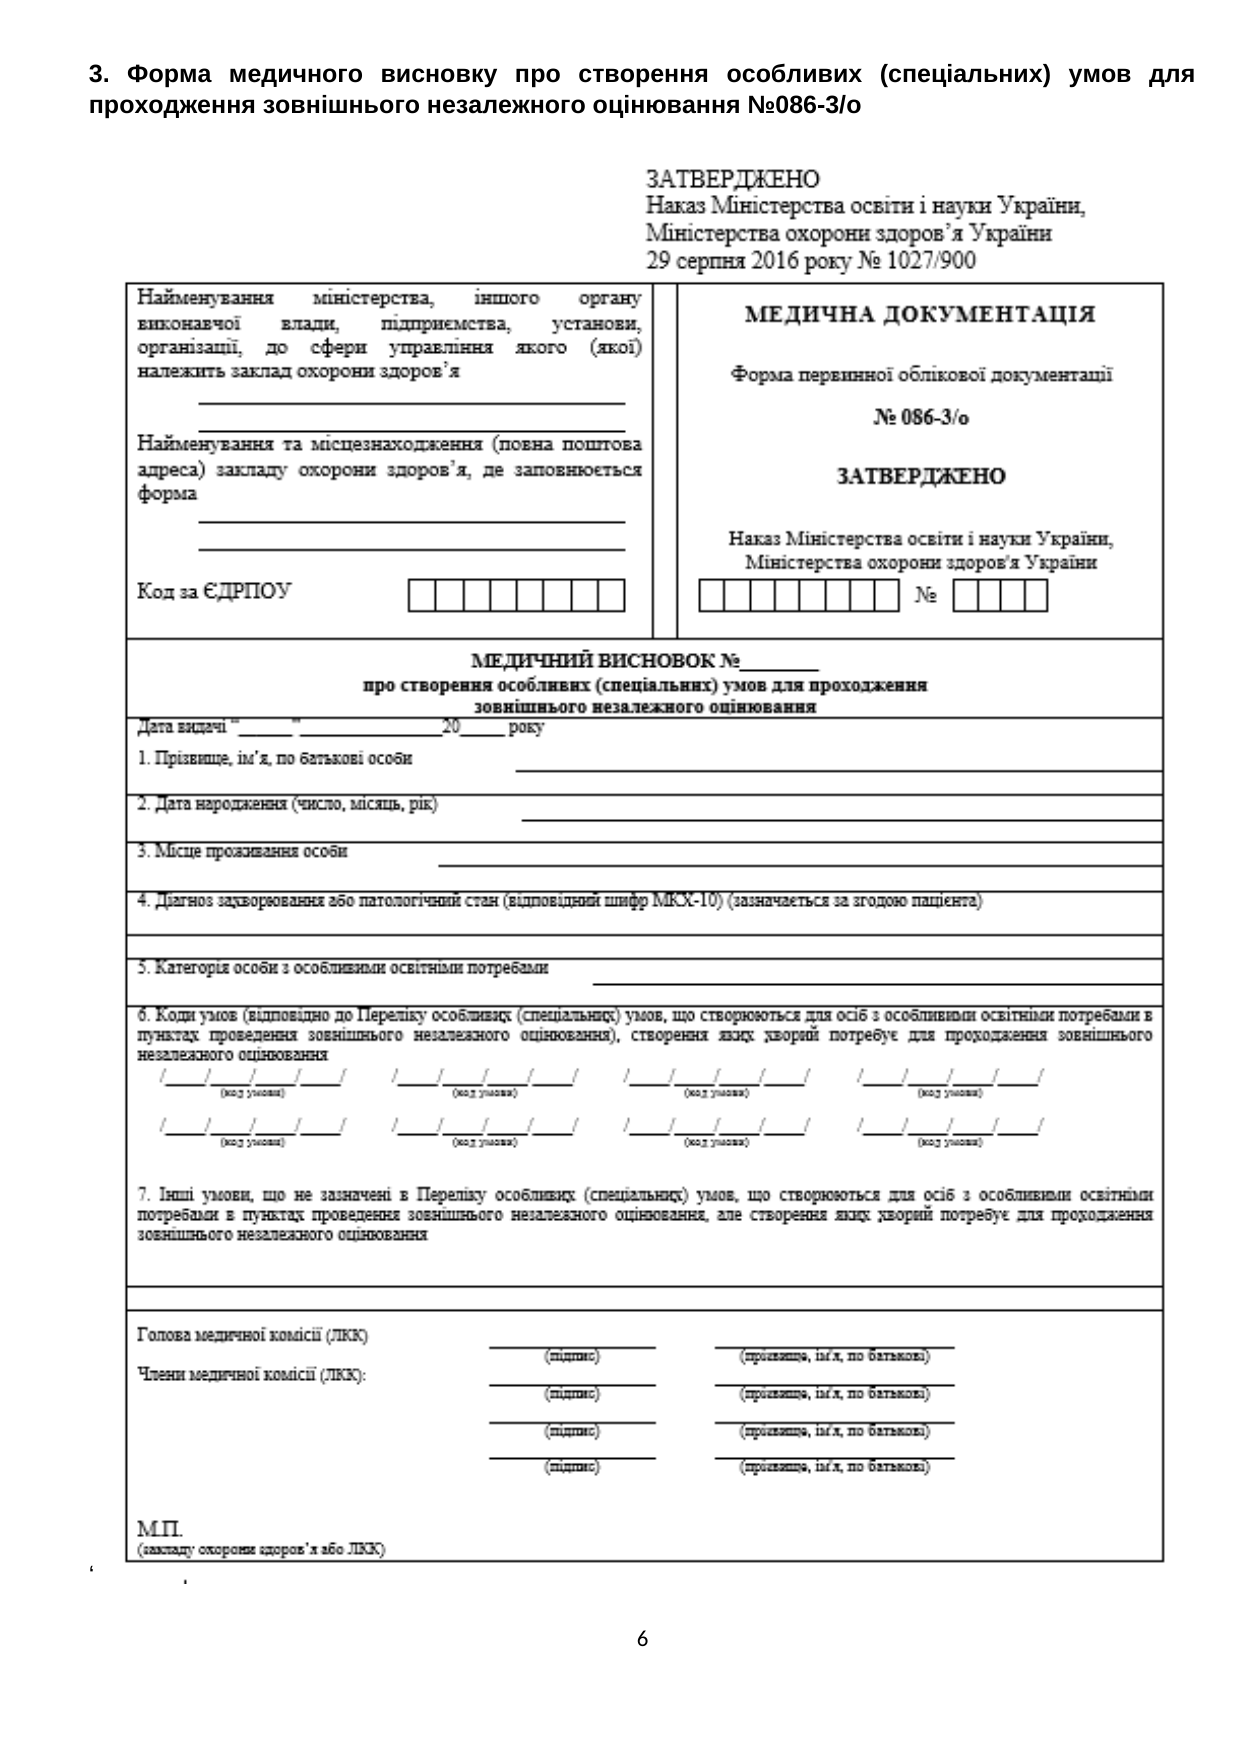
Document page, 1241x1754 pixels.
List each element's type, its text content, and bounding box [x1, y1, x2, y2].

picture [94, 137, 1184, 1584]
text 3. Форма медичного висновку про створення особливих (спеціальних) умов для проходження зовнішнього незалежного оцінювання №086-3/о [89, 59, 1196, 119]
